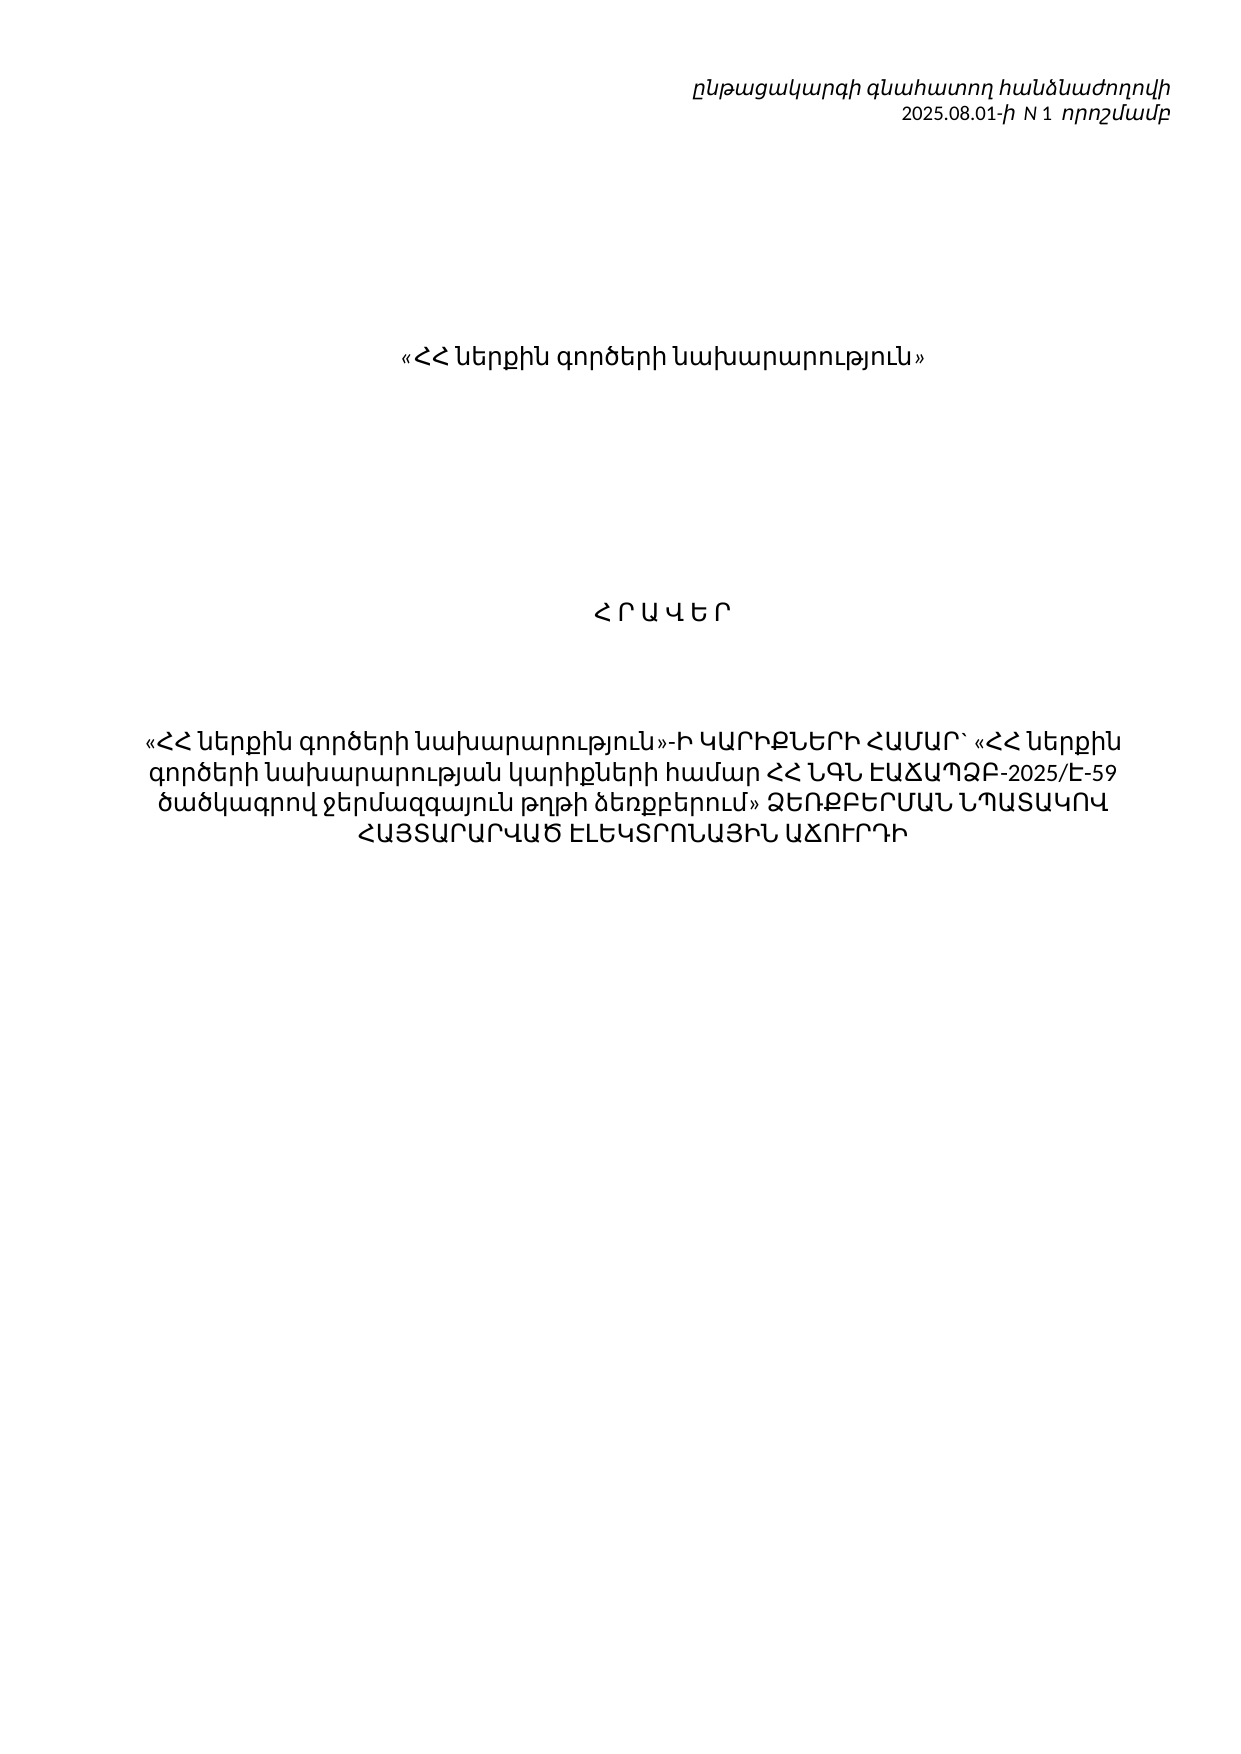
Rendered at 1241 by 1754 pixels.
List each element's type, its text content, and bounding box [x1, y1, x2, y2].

text Հ Ր Ա Վ Ե Ր [94, 597, 1172, 628]
text ընթացակարգի գնահատող հանձնաժողովի [94, 75, 1171, 100]
text 2025.08.01 -ի N 1 որոշմամբ [94, 100, 1171, 126]
text «ՀՀ ներքին գործերի նախարարություն»-Ի ԿԱՐԻՔՆԵՐԻ ՀԱՄԱՐ` «ՀՀ ներքին գործերի նախարարության կարիքների համար ՀՀ ՆԳՆ ԷԱՃԱՊՁԲ-2025/Է-59 ծածկագրով ջերմազգայուն թղթի ձեռքբերում» ՁԵՌՔԲԵՐՄԱՆ ՆՊԱՏԱԿՈՎ ՀԱՅՏԱՐԱՐՎԱԾ ԷԼԵԿՏՐՈՆԱՅԻՆ ԱՃՈՒՐԴԻ [94, 726, 1172, 848]
text « ՀՀ ներքին գործերի նախարարություն» [94, 341, 1172, 371]
